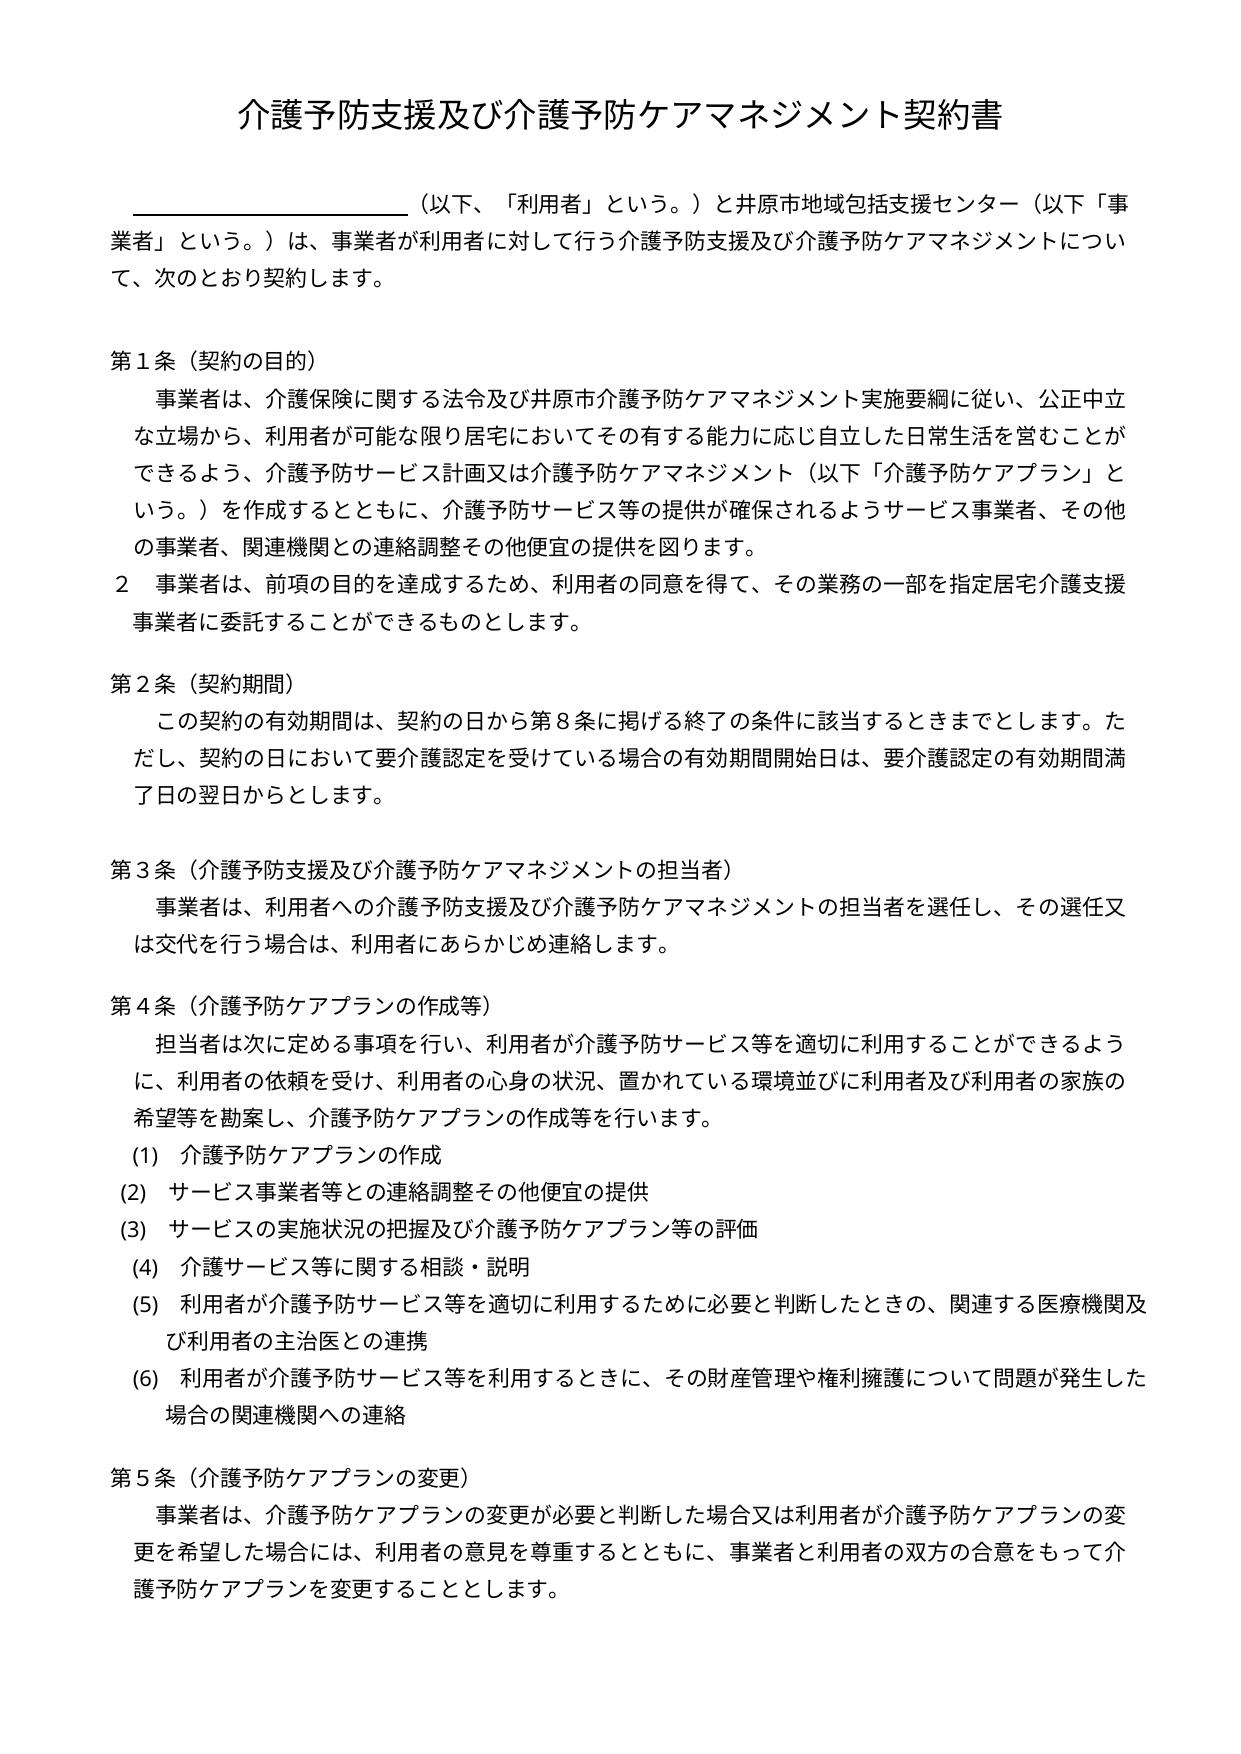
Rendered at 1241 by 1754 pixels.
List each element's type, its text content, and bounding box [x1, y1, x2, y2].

text 事業者は、利用者への介護予防支援及び介護予防ケアマネジメントの担当者を選任し、その選任又は交代を行う場合は、利用者にあらかじめ連絡します。 [89, 886, 1130, 960]
text (2) サービス事業者等との連絡調整その他便宜の提供 [89, 1171, 1152, 1208]
text 第４条（介護予防ケアプランの作成等） [89, 985, 1152, 1022]
text （以下、「利用者」という。）と井原市地域包括支援センター（以下「事業者」という。）は、事業者が利用者に対して行う介護予防支援及び介護予防ケアマネジメントについて、次のとおり契約します。 [89, 183, 1130, 294]
text 介護予防支援及び介護予防ケアマネジメント契約書 [89, 89, 1152, 137]
text 第１条（契約の目的） [89, 340, 1152, 377]
text (5) 利用者が介護予防サービス等を適切に利用するために必要と判断したときの、関連する医療機関及び利用者の主治医との連携 [89, 1283, 1152, 1357]
text 第３条（介護予防支援及び介護予防ケアマネジメントの担当者） [89, 848, 1130, 886]
text 第５条（介護予防ケアプランの変更） [89, 1456, 1152, 1493]
text (3) サービスの実施状況の把握及び介護予防ケアプラン等の評価 [89, 1208, 1152, 1245]
text 担当者は次に定める事項を行い、利用者が介護予防サービス等を適切に利用することができるように、利用者の依頼を受け、利用者の心身の状況、置かれている環境並びに利用者及び利用者の家族の希望等を勘案し、介護予防ケアプランの作成等を行います。 [89, 1022, 1130, 1134]
text 事業者は、介護保険に関する法令及び井原市介護予防ケアマネジメント実施要綱に従い、公正中立な立場から、利用者が可能な限り居宅においてその有する能力に応じ自立した日常生活を営むことができるよう、介護予防サービス計画又は介護予防ケアマネジメント（以下「介護予防ケアプラン」という。）を作成するとともに、介護予防サービス等の提供が確保されるようサービス事業者、その他の事業者、関連機関との連絡調整その他便宜の提供を図ります。 [89, 377, 1130, 563]
text 第２条（契約期間） [89, 663, 1130, 700]
text (4) 介護サービス等に関する相談・説明 [89, 1245, 1152, 1283]
text (6) 利用者が介護予防サービス等を利用するときに、その財産管理や権利擁護について問題が発生した場合の関連機関への連絡 [89, 1357, 1152, 1431]
text 事業者は、介護予防ケアプランの変更が必要と判断した場合又は利用者が介護予防ケアプランの変更を希望した場合には、利用者の意見を尊重するとともに、事業者と利用者の双方の合意をもって介護予防ケアプランを変更することとします。 [89, 1493, 1130, 1605]
text この契約の有効期間は、契約の日から第８条に掲げる終了の条件に該当するときまでとします。ただし、契約の日において要介護認定を受けている場合の有効期間開始日は、要介護認定の有効期間満了日の翌日からとします。 [89, 700, 1130, 811]
text (1) 介護予防ケアプランの作成 [89, 1134, 1152, 1171]
text ２ 事業者は、前項の目的を達成するため、利用者の同意を得て、その業務の一部を指定居宅介護支援事業者に委託することができるものとします。 [89, 563, 1130, 638]
